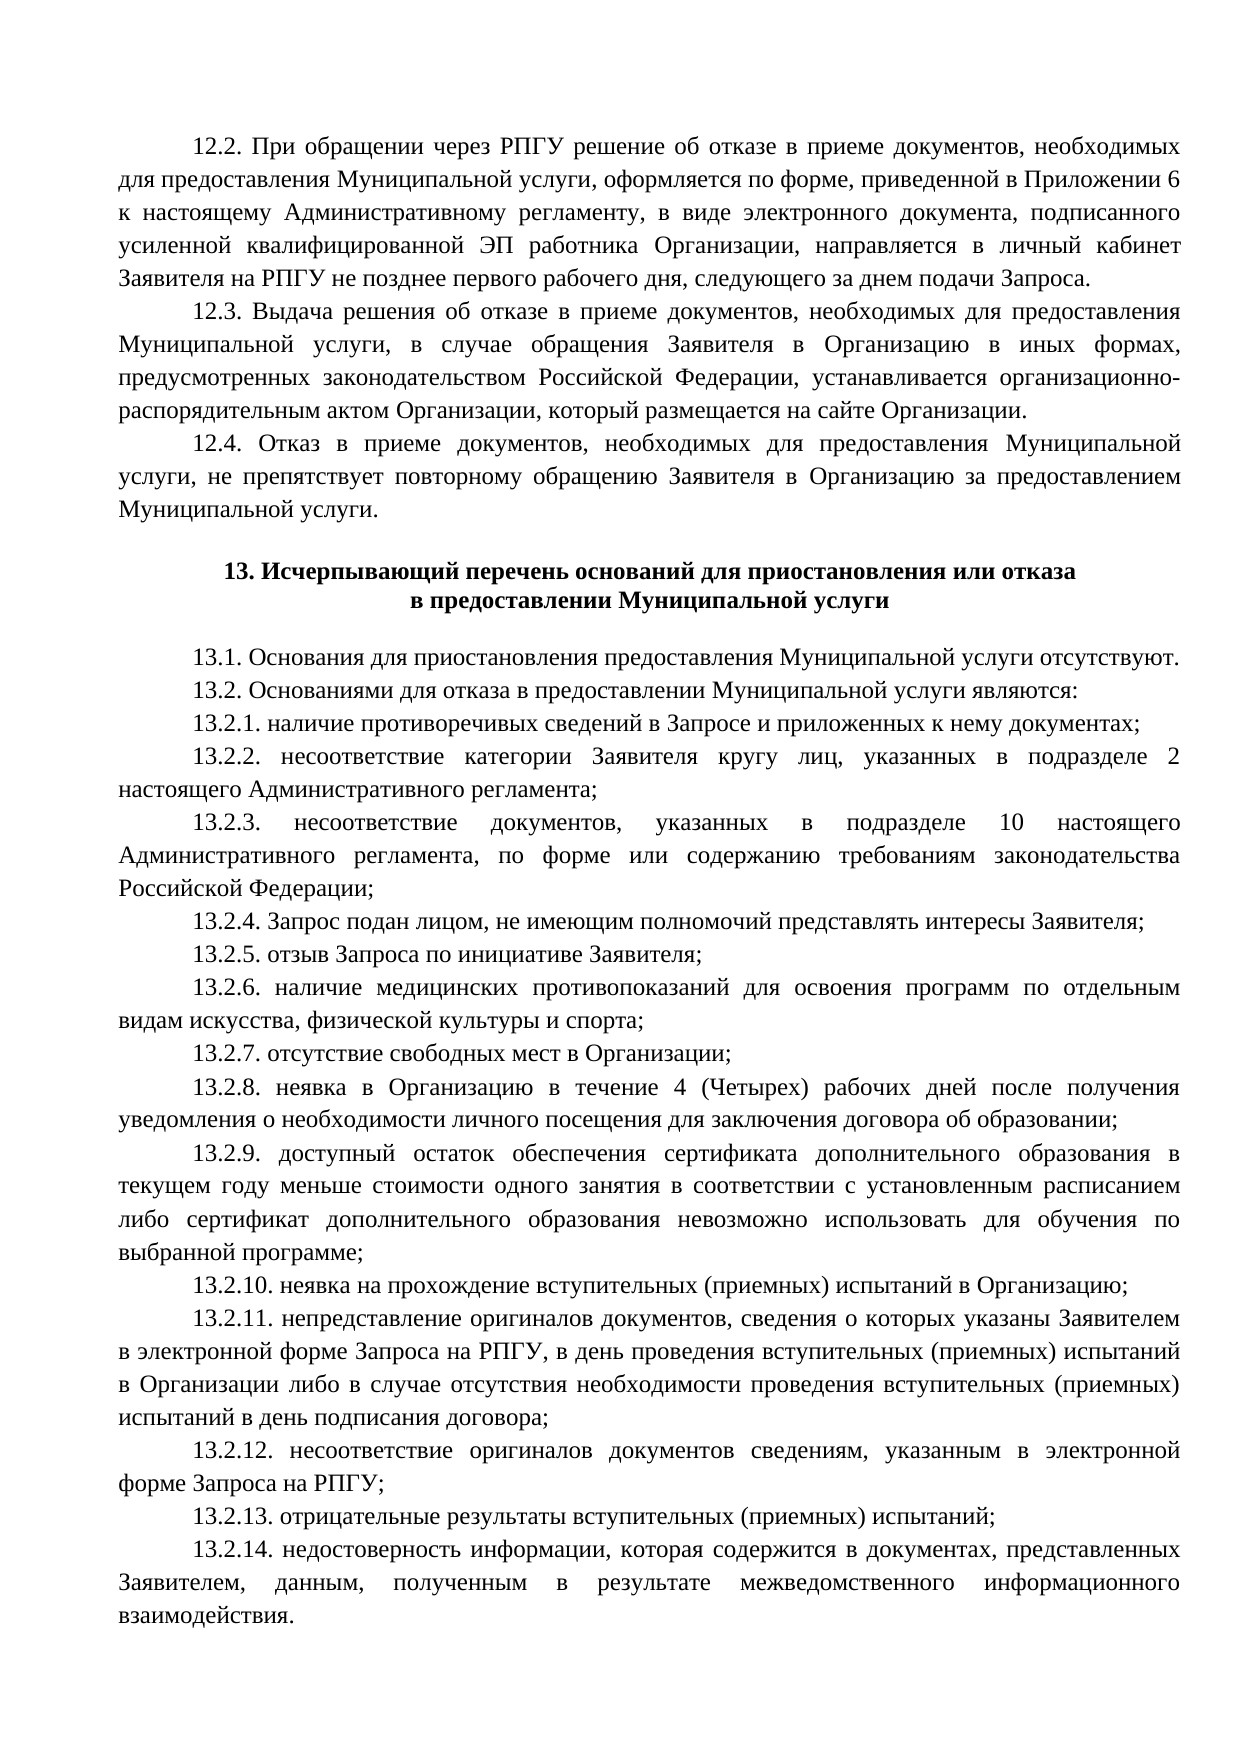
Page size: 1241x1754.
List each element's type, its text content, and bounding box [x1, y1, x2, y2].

list 13.1. Основания для приостановления предоставления Муниципальной услуги отсутствуют. [118, 642, 1181, 671]
list 13.2.12. несоответствие оригиналов документов сведениям, указанным в электронной форме Запроса на РПГУ; [118, 1435, 1181, 1497]
list 13.2.10. неявка на прохождение вступительных (приемных) испытаний в Организацию; [118, 1270, 1181, 1298]
list 13.2.8. неявка в Организацию в течение 4 (Четырех) рабочих дней после получения уведомления о необходимости личного посещения для заключения договора об образовании; [118, 1072, 1181, 1133]
text 13. Исчерпывающий перечень оснований для приостановления или отказа [118, 556, 1181, 585]
list 13.2.7. отсутствие свободных мест в Организации; [118, 1038, 1181, 1067]
list 13.2.1. наличие противоречивых сведений в Запросе и приложенных к нему документах; [118, 708, 1181, 737]
list 13.2.9. доступный остаток обеспечения сертификата дополнительного образования в текущем году меньше стоимости одного занятия в соответствии с установленным расписанием либо сертификат дополнительного образования невозможно использовать для обучения по выбранной программе; [118, 1138, 1181, 1265]
list 13.2.4. Запрос подан лицом, не имеющим полномочий представлять интересы Заявителя; [118, 906, 1181, 935]
list 12.2. При обращении через РПГУ решение об отказе в приеме документов, необходимых для предоставления Муниципальной услуги, оформляется по форме, приведенной в Приложении 6 к настоящему Административному регламенту, в виде электронного документа, подписанного усиленной квалифицированной ЭП работника Организации, направляется в личный кабинет Заявителя на РПГУ не позднее первого рабочего дня, следующего за днем подачи Запроса. [118, 131, 1181, 292]
list 13.2.2. несоответствие категории Заявителя кругу лиц, указанных в подразделе 2 настоящего Административного регламента; [118, 741, 1181, 803]
text в предоставлении Муниципальной услуги [118, 585, 1181, 613]
list 12.3. Выдача решения об отказе в приеме документов, необходимых для предоставления Муниципальной услуги, в случае обращения Заявителя в Организацию в иных формах, предусмотренных законодательством Российской Федерации, устанавливается организационно-распорядительным актом Организации, который размещается на сайте Организации. [118, 296, 1181, 424]
list 13.2.6. наличие медицинских противопоказаний для освоения программ по отдельным видам искусства, физической культуры и спорта; [118, 972, 1181, 1034]
list 13.2.13. отрицательные результаты вступительных (приемных) испытаний; [118, 1501, 1181, 1529]
list 13.2. Основаниями для отказа в предоставлении Муниципальной услуги являются: [118, 675, 1181, 704]
list 13.2.3. несоответствие документов, указанных в подразделе 10 настоящего Административного регламента, по форме или содержанию требованиям законодательства Российской Федерации; [118, 807, 1181, 902]
list 13.2.11. непредставление оригиналов документов, сведения о которых указаны Заявителем в электронной форме Запроса на РПГУ, в день проведения вступительных (приемных) испытаний в Организации либо в случае отсутствия необходимости проведения вступительных (приемных) испытаний в день подписания договора; [118, 1303, 1181, 1431]
list 13.2.14. недостоверность информации, которая содержится в документах, представленных Заявителем, данным, полученным в результате межведомственного информационного взаимодействия. [118, 1534, 1181, 1629]
list 12.4. Отказ в приеме документов, необходимых для предоставления Муниципальной услуги, не препятствует повторному обращению Заявителя в Организацию за предоставлением Муниципальной услуги. [118, 428, 1181, 523]
list 13.2.5. отзыв Запроса по инициативе Заявителя; [118, 939, 1181, 968]
